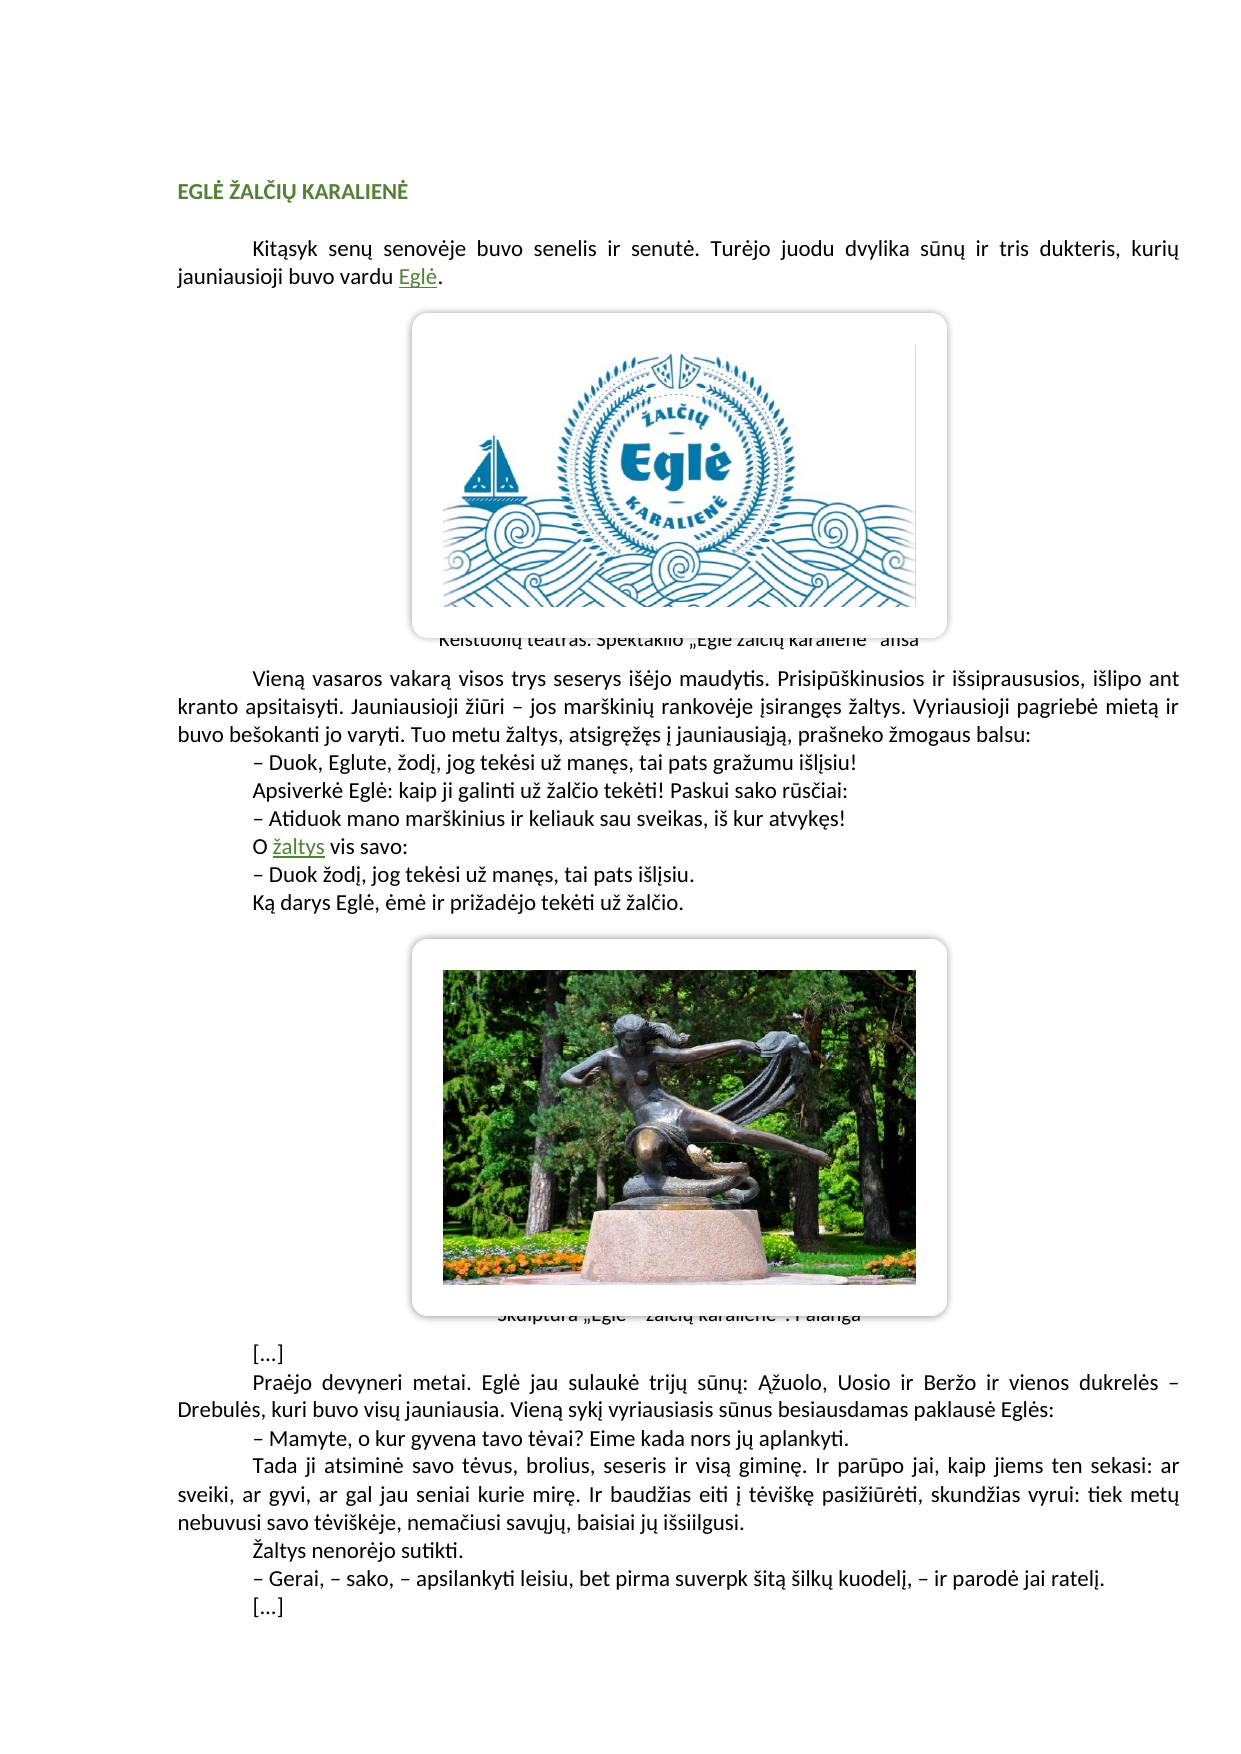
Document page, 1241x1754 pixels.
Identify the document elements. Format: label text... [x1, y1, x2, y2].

text Žaltys nenorėjo sutikti. [177, 1536, 1181, 1564]
text Skulptūra „Eglė – žalčių karalienė“. Palanga [177, 1302, 1181, 1327]
picture [443, 970, 916, 1285]
text – Gerai, – sako, – apsilankyti leisiu, bet pirma suverpk šitą šilkų kuodelį, – ir parodė jai ratelį. [177, 1564, 1181, 1592]
text Keistuolių teatras. Spektaklio „Eglė žalčių karalienė“ afiša [177, 626, 1181, 651]
text – Duok, Eglute, žodį, jog tekėsi už manęs, tai pats gražumu išlįsiu! [177, 748, 1181, 776]
text EGLĖ ŽALČIŲ KARALIENĖ [177, 177, 1181, 205]
text – Mamyte, o kur gyvena tavo tėvai? Eime kada nors jų aplankyti. [177, 1424, 1181, 1452]
text [...] [177, 1592, 1181, 1620]
text – Atiduok mano marškinius ir keliauk sau sveikas, iš kur atvykęs! [177, 804, 1181, 832]
text Ką darys Eglė, ėmė ir prižadėjo tekėti už žalčio. [177, 888, 1181, 916]
picture [443, 345, 916, 607]
text Tada ji atsiminė savo tėvus, brolius, seseris ir visą giminę. Ir parūpo jai, kaip jiems ten sekasi: ar sveiki, ar gyvi, ar gal jau seniai kurie mirę. Ir baudžias eiti į tėviškę pasižiūrėti, skundžias vyrui: tiek metų nebuvusi savo tėviškėje, nemačiusi savųjų, baisiai jų išsiilgusi. [177, 1452, 1181, 1536]
text Vieną vasaros vakarą visos trys seserys išėjo maudytis. Prisipūškinusios ir išsipraususios, išlipo ant kranto apsitaisyti. Jauniausioji žiūri – jos marškinių rankovėje įsirangęs žaltys. Vyriausioji pagriebė mietą ir buvo bešokanti jo varyti. Tuo metu žaltys, atsigręžęs į jauniausiąją, prašneko žmogaus balsu: [177, 664, 1181, 748]
text [...] [177, 1339, 1181, 1368]
text Kitąsyk senų senovėje buvo senelis ir senutė. Turėjo juodu dvylika sūnų ir tris dukteris, kurių jauniausioji buvo vardu Eglė. [177, 234, 1181, 290]
text Apsiverkė Eglė: kaip ji galinti už žalčio tekėti! Paskui sako rūsčiai: [177, 776, 1181, 804]
text O žaltys vis savo: [177, 832, 1181, 860]
text Praėjo devyneri metai. Eglė jau sulaukė trijų sūnų: Ąžuolo, Uosio ir Beržo ir vienos dukrelės – Drebulės, kuri buvo visų jauniausia. Vieną sykį vyriausiasis sūnus besiausdamas paklausė Eglės: [177, 1368, 1181, 1424]
text – Duok žodį, jog tekėsi už manęs, tai pats išlįsiu. [177, 860, 1181, 888]
